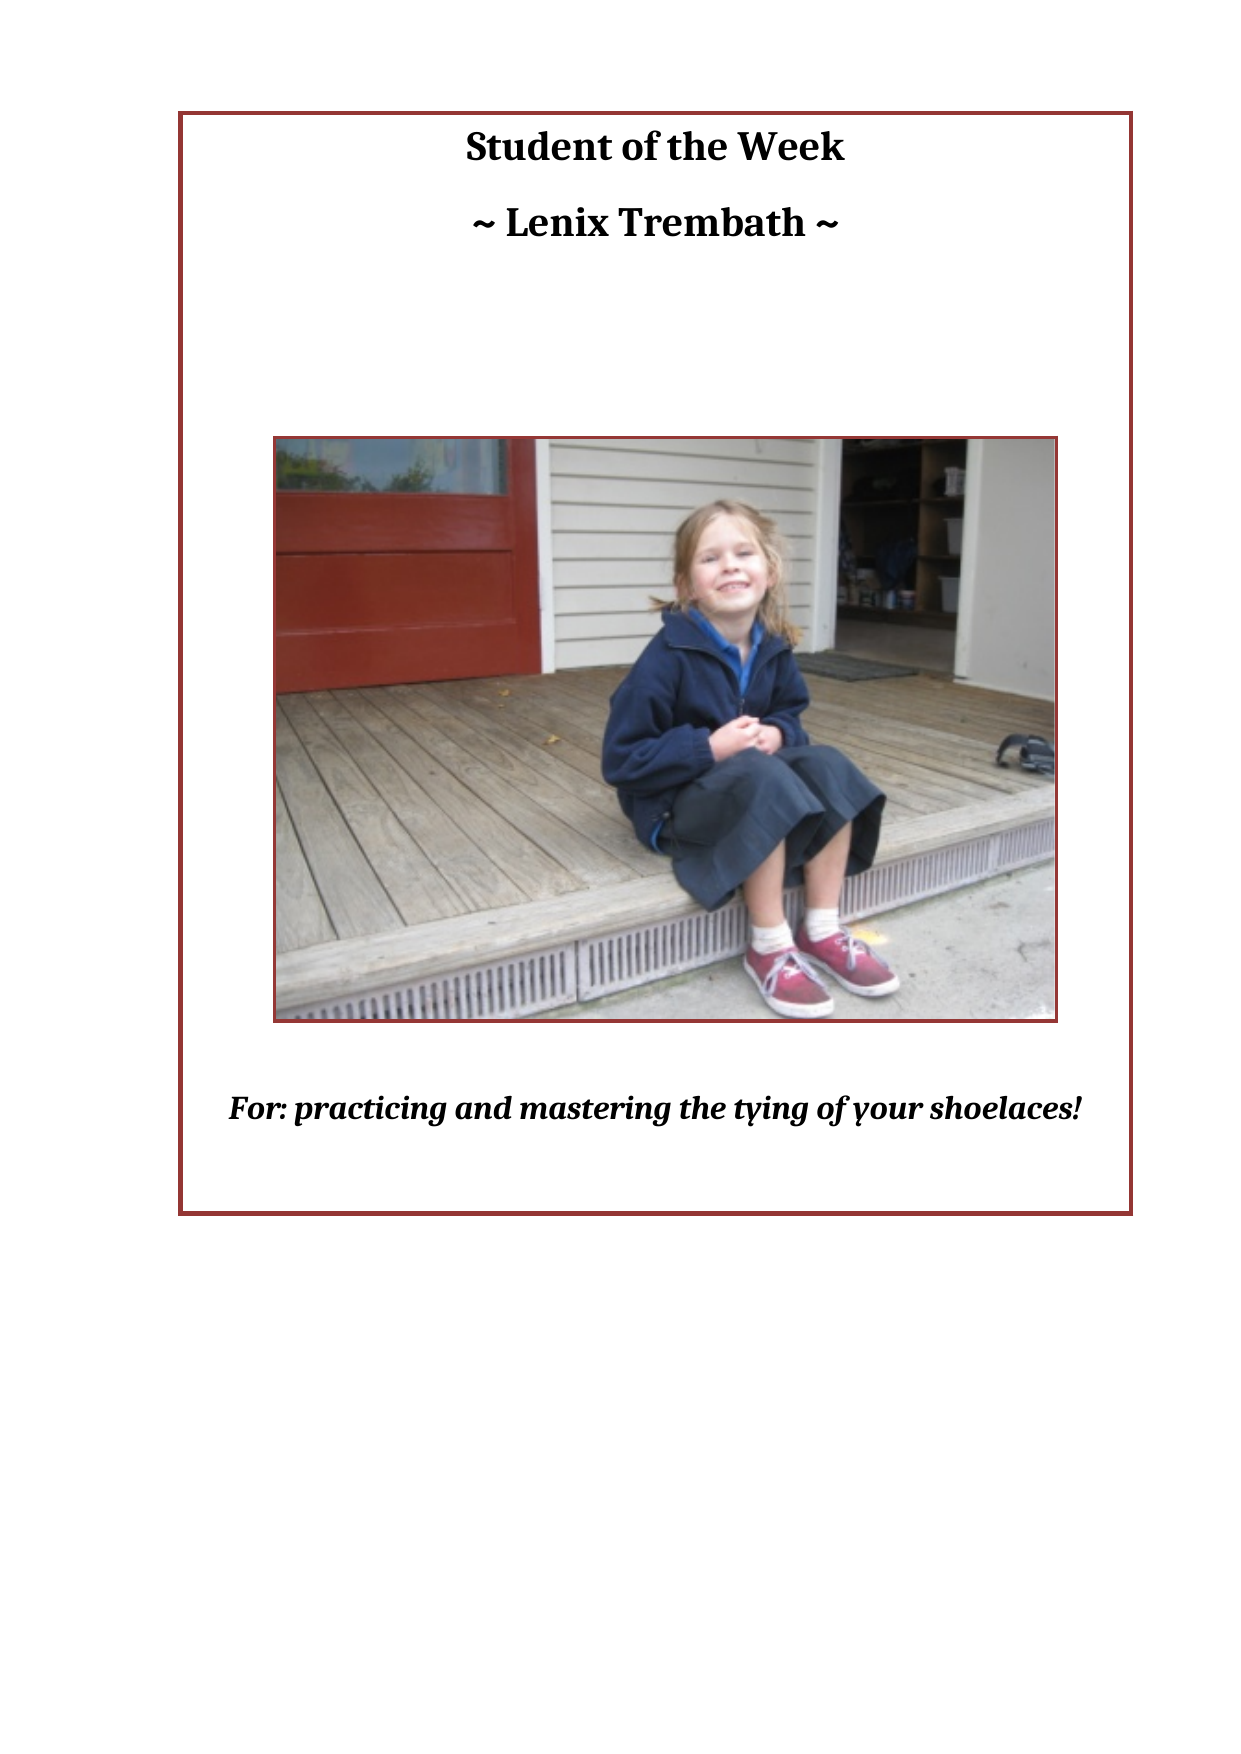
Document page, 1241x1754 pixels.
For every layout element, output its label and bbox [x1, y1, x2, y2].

picture [276, 439, 1055, 1019]
